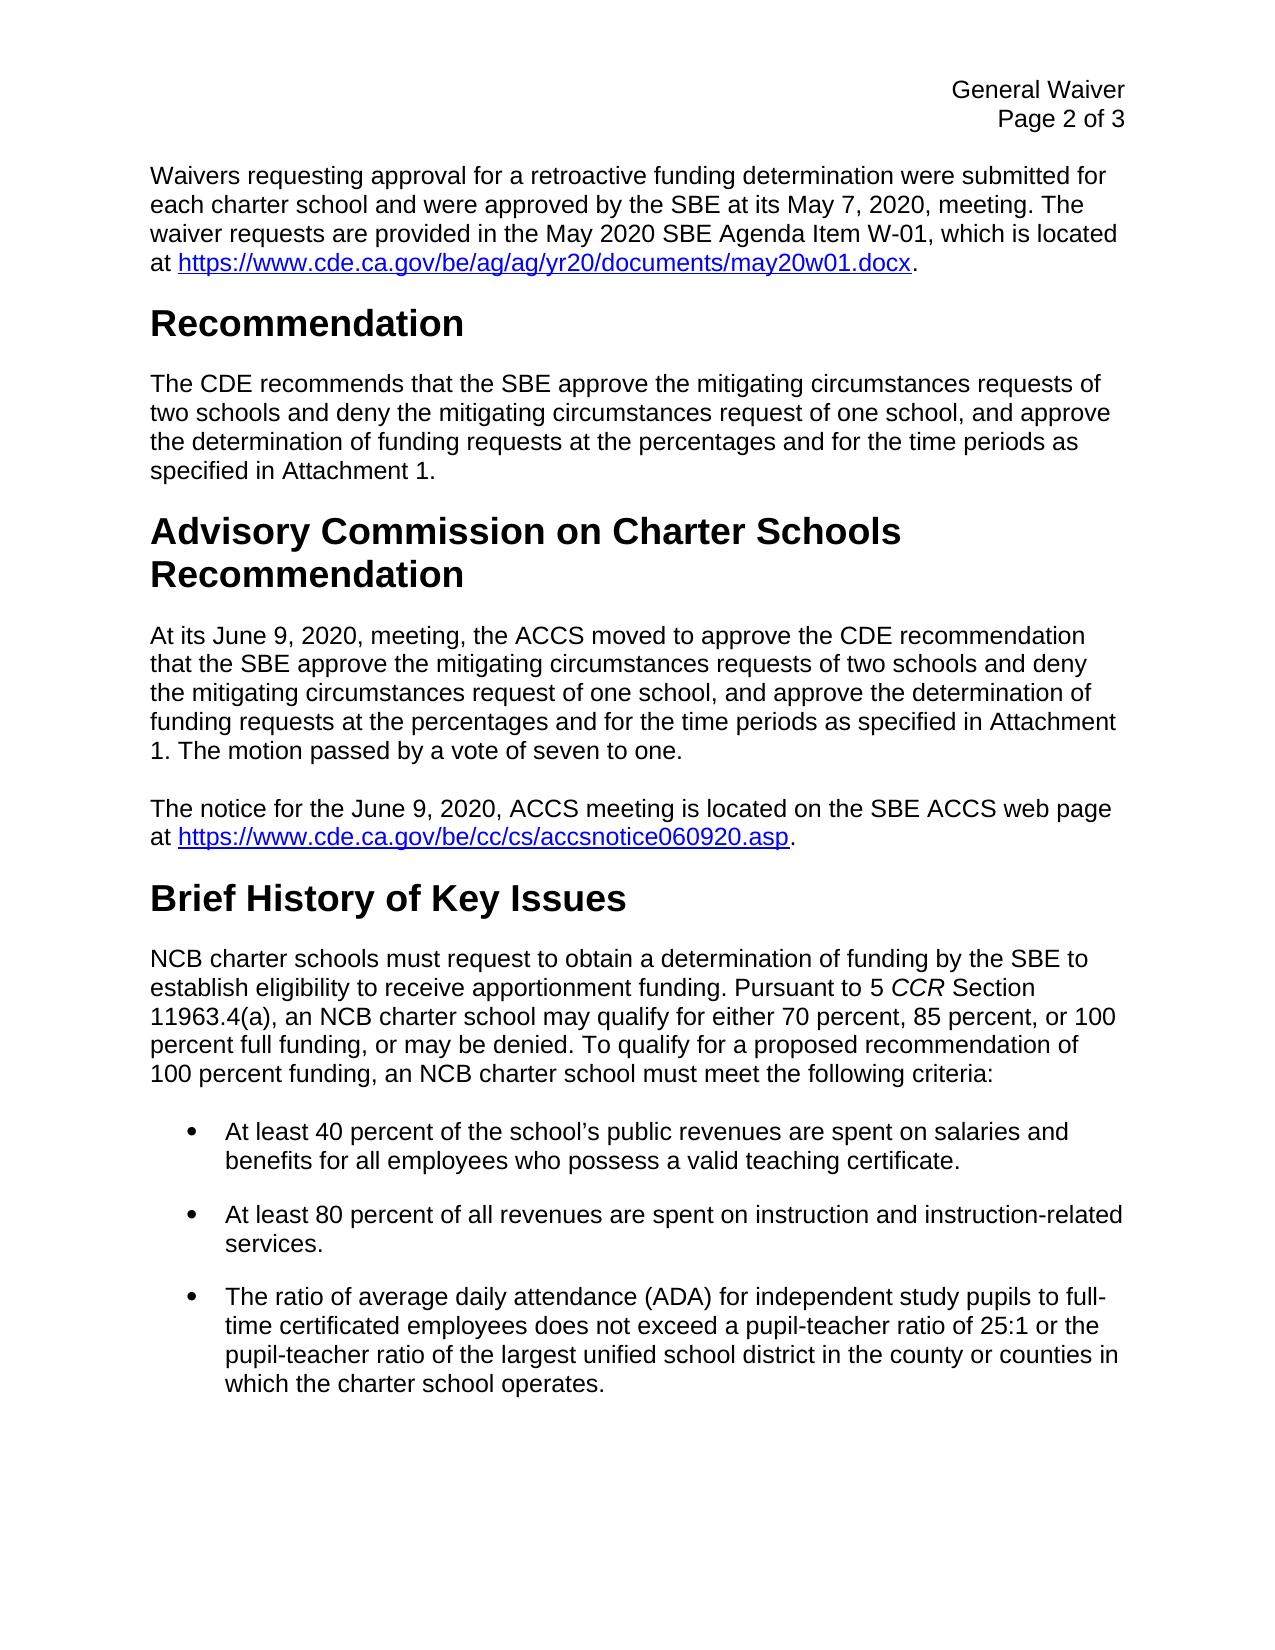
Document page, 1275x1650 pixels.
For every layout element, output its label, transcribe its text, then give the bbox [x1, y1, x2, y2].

list At least 80 percent of all revenues are spent on instruction and instruction-related services. [187, 1200, 1125, 1257]
list The ratio of average daily attendance (ADA) for independent study pupils to full-time certificated employees does not exceed a pupil-teacher ratio of 25:1 or the pupil-teacher ratio of the largest unified school district in the county or counties in which the charter school operates. [187, 1282, 1125, 1397]
text At its June 9, 2020, meeting, the ACCS moved to approve the CDE recommendation that the SBE approve the mitigating circumstances requests of two schools and deny the mitigating circumstances request of one school, and approve the determination of funding requests at the percentages and for the time periods as specified in Attachment 1. The motion passed by a vote of seven to one. [150, 621, 1125, 764]
list At least 40 percent of the school’s public revenues are spent on salaries and benefits for all employees who possess a valid teaching certificate. [187, 1117, 1125, 1175]
subtitle Advisory Commission on Charter Schools Recommendation [150, 509, 1125, 596]
text Waivers requesting approval for a retroactive funding determination were submitted for each charter school and were approved by the SBE at its May 7, 2020, meeting. The waiver requests are provided in the May 2020 SBE Agenda Item W-01, which is located at https://www.cde.ca.gov/be/ag/ag/yr20/documents/may20w01.docx. [150, 161, 1125, 276]
text The notice for the June 9, 2020, ACCS meeting is located on the SBE ACCS web page at https://www.cde.ca.gov/be/cc/cs/accsnotice060920.asp. [150, 793, 1125, 851]
subtitle Recommendation [150, 301, 1125, 344]
text NCB charter schools must request to obtain a determination of funding by the SBE to establish eligibility to receive apportionment funding. Pursuant to 5 CCR Section 11963.4(a), an NCB charter school may qualify for either 70 percent, 85 percent, or 100 percent full funding, or may be denied. To qualify for a proposed recommendation of 100 percent funding, an NCB charter school must meet the following criteria: [150, 944, 1125, 1088]
subtitle Brief History of Key Issues [150, 876, 1125, 919]
text The CDE recommends that the SBE approve the mitigating circumstances requests of two schools and deny the mitigating circumstances request of one school, and approve the determination of funding requests at the percentages and for the time periods as specified in Attachment 1. [150, 369, 1125, 484]
